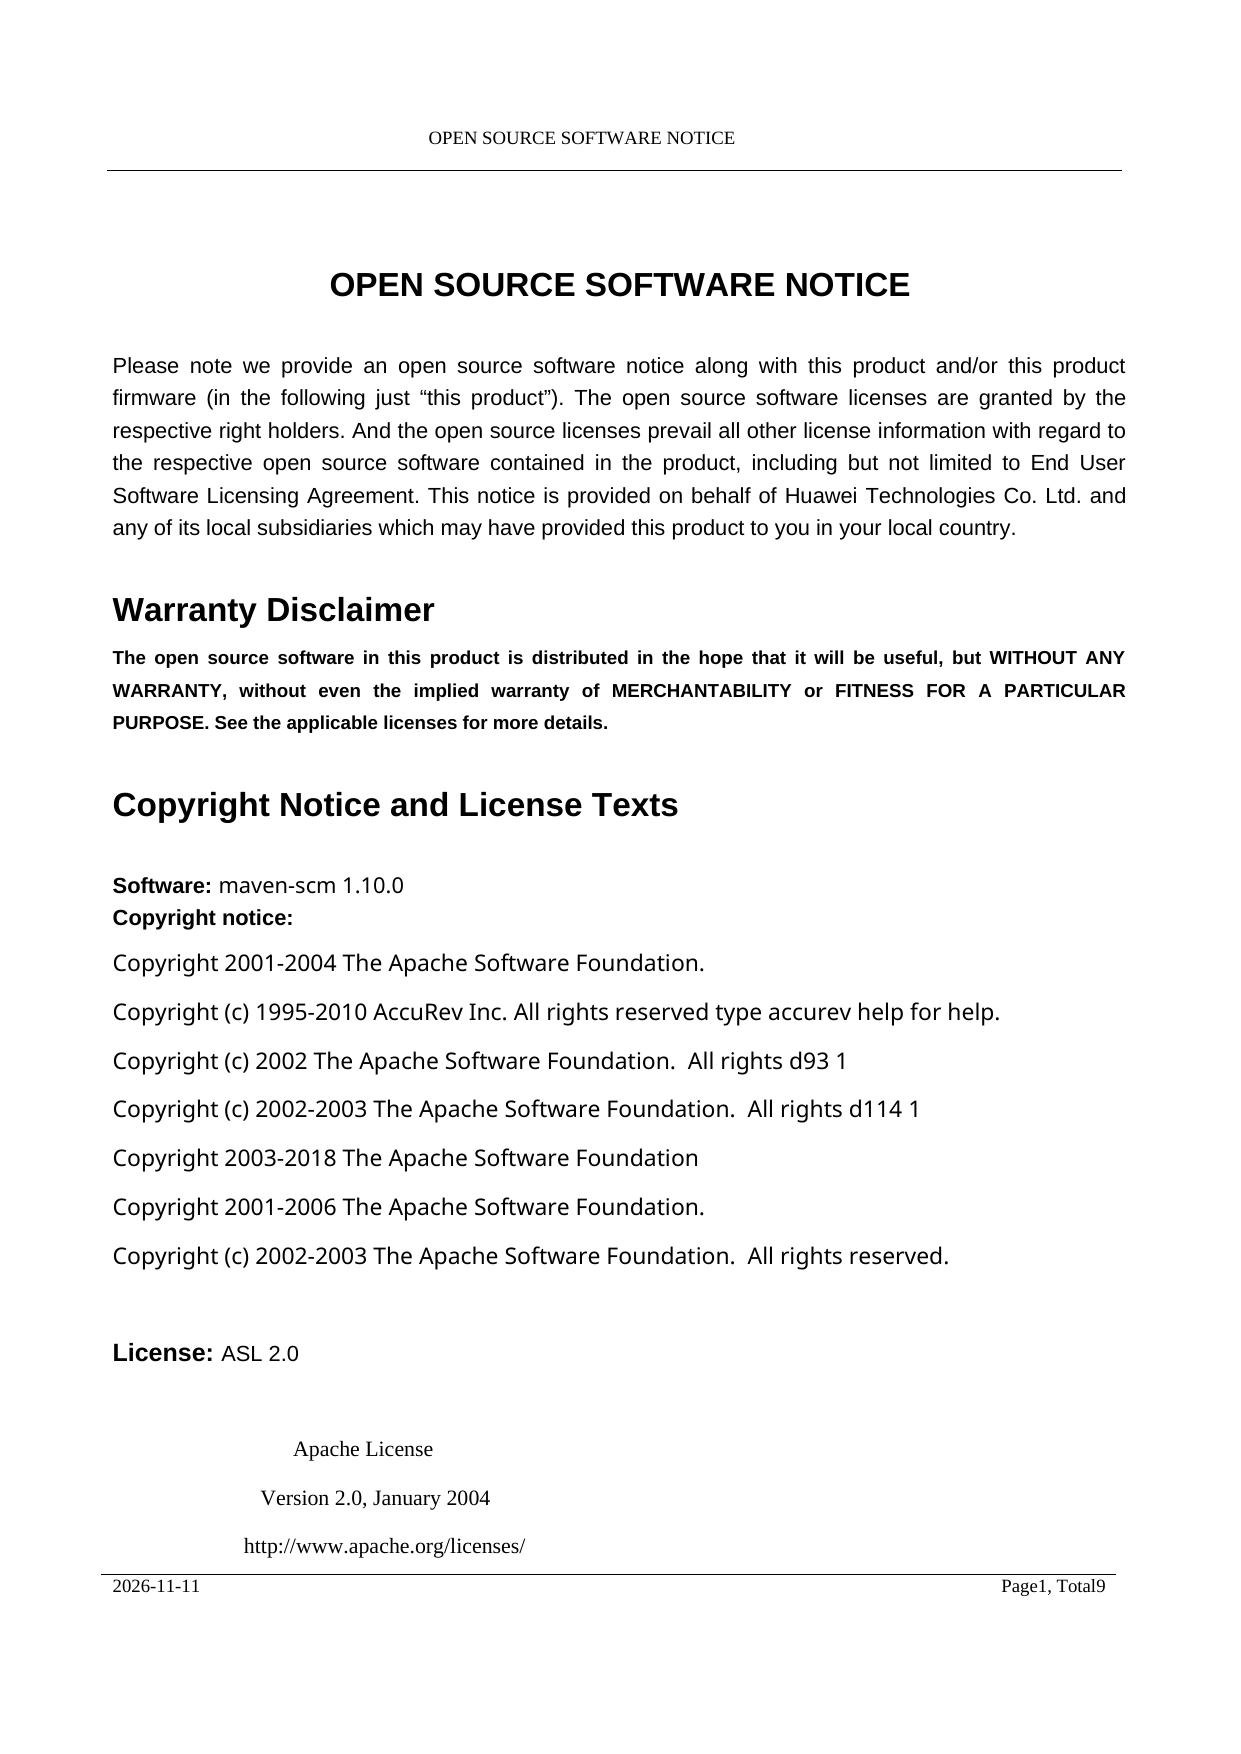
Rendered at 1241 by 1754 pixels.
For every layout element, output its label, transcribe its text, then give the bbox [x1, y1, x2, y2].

text Copyright Notice and License Texts [112, 771, 1128, 836]
text License: ASL 2.0 [112, 1337, 1128, 1369]
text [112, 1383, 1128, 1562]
text Copyright 2001-2004 The Apache Software Foundation. Copyright (c) 1995-2010 AccuRev Inc. All rights reserved type accurev help for help. Copyright (c) 2002 The Apache Software Foundation. All rights d93 1 Copyright (c) 2002-2003 The Apache Software Foundation. All rights d114 1 Copyright 2003-2018 The Apache Software Foundation Copyright 2001-2006 The Apache Software Foundation. Copyright (c) 2002-2003 The Apache Software Foundation. All rights reserved. [112, 947, 1128, 1320]
text Software: maven-scm 1.10.0 [112, 869, 1128, 901]
text Warranty Disclaimer [112, 576, 1128, 641]
text Copyright notice: [112, 901, 1128, 934]
text OPEN SOURCE SOFTWARE NOTICE [112, 251, 1128, 316]
text Please note we provide an open source software notice along with this product and/or this product firmware (in the following just “this product”). The open source software licenses are granted by the respective right holders. And the open source licenses prevail all other license information with regard to the respective open source software contained in the product, including but not limited to End User Software Licensing Agreement. This notice is provided on behalf of Huawei Technologies Co. Ltd. and any of its local subsidiaries which may have provided this product to you in your local country. [112, 349, 1128, 544]
text The open source software in this product is distributed in the hope that it will be useful, but WITHOUT ANY WARRANTY, without even the implied warranty of MERCHANTABILITY or FITNESS FOR A PARTICULAR PURPOSE. See the applicable licenses for more details. [112, 641, 1128, 739]
